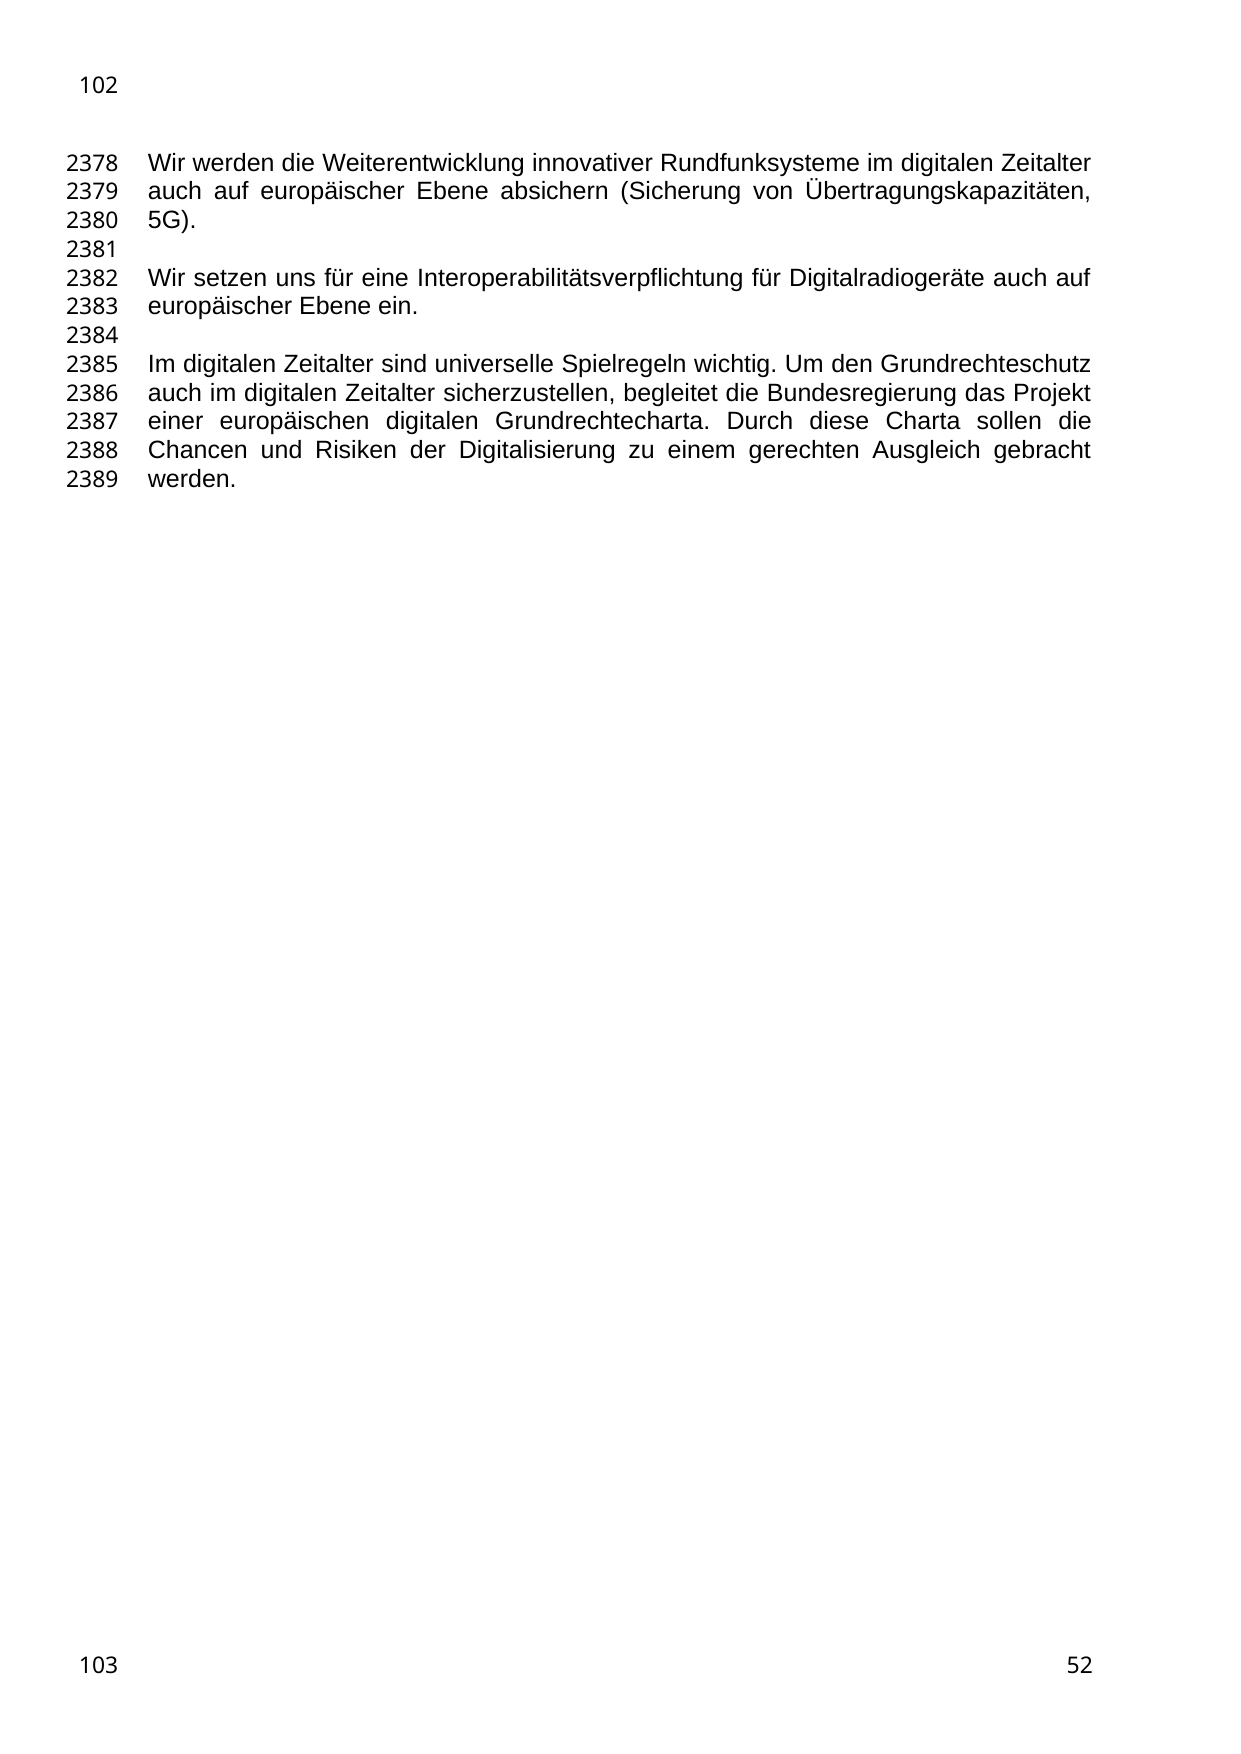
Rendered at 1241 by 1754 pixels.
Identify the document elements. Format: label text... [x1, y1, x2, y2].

text Wir werden die Weiterentwicklung innovativer Rundfunksysteme im digitalen Zeitalter auch auf europäischer Ebene absichern (Sicherung von Übertragungskapazitäten, 5G). [148, 148, 1093, 234]
text Wir setzen uns für eine Interoperabilitätsverpflichtung für Digitalradiogeräte auch auf europäischer Ebene ein. [148, 263, 1093, 320]
text Im digitalen Zeitalter sind universelle Spielregeln wichtig. Um den Grundrechteschutz auch im digitalen Zeitalter sicherzustellen, begleitet die Bundesregierung das Projekt einer europäischen digitalen Grundrechtecharta. Durch diese Charta sollen die Chancen und Risiken der Digitalisierung zu einem gerechten Ausgleich gebracht werden. [148, 349, 1093, 493]
